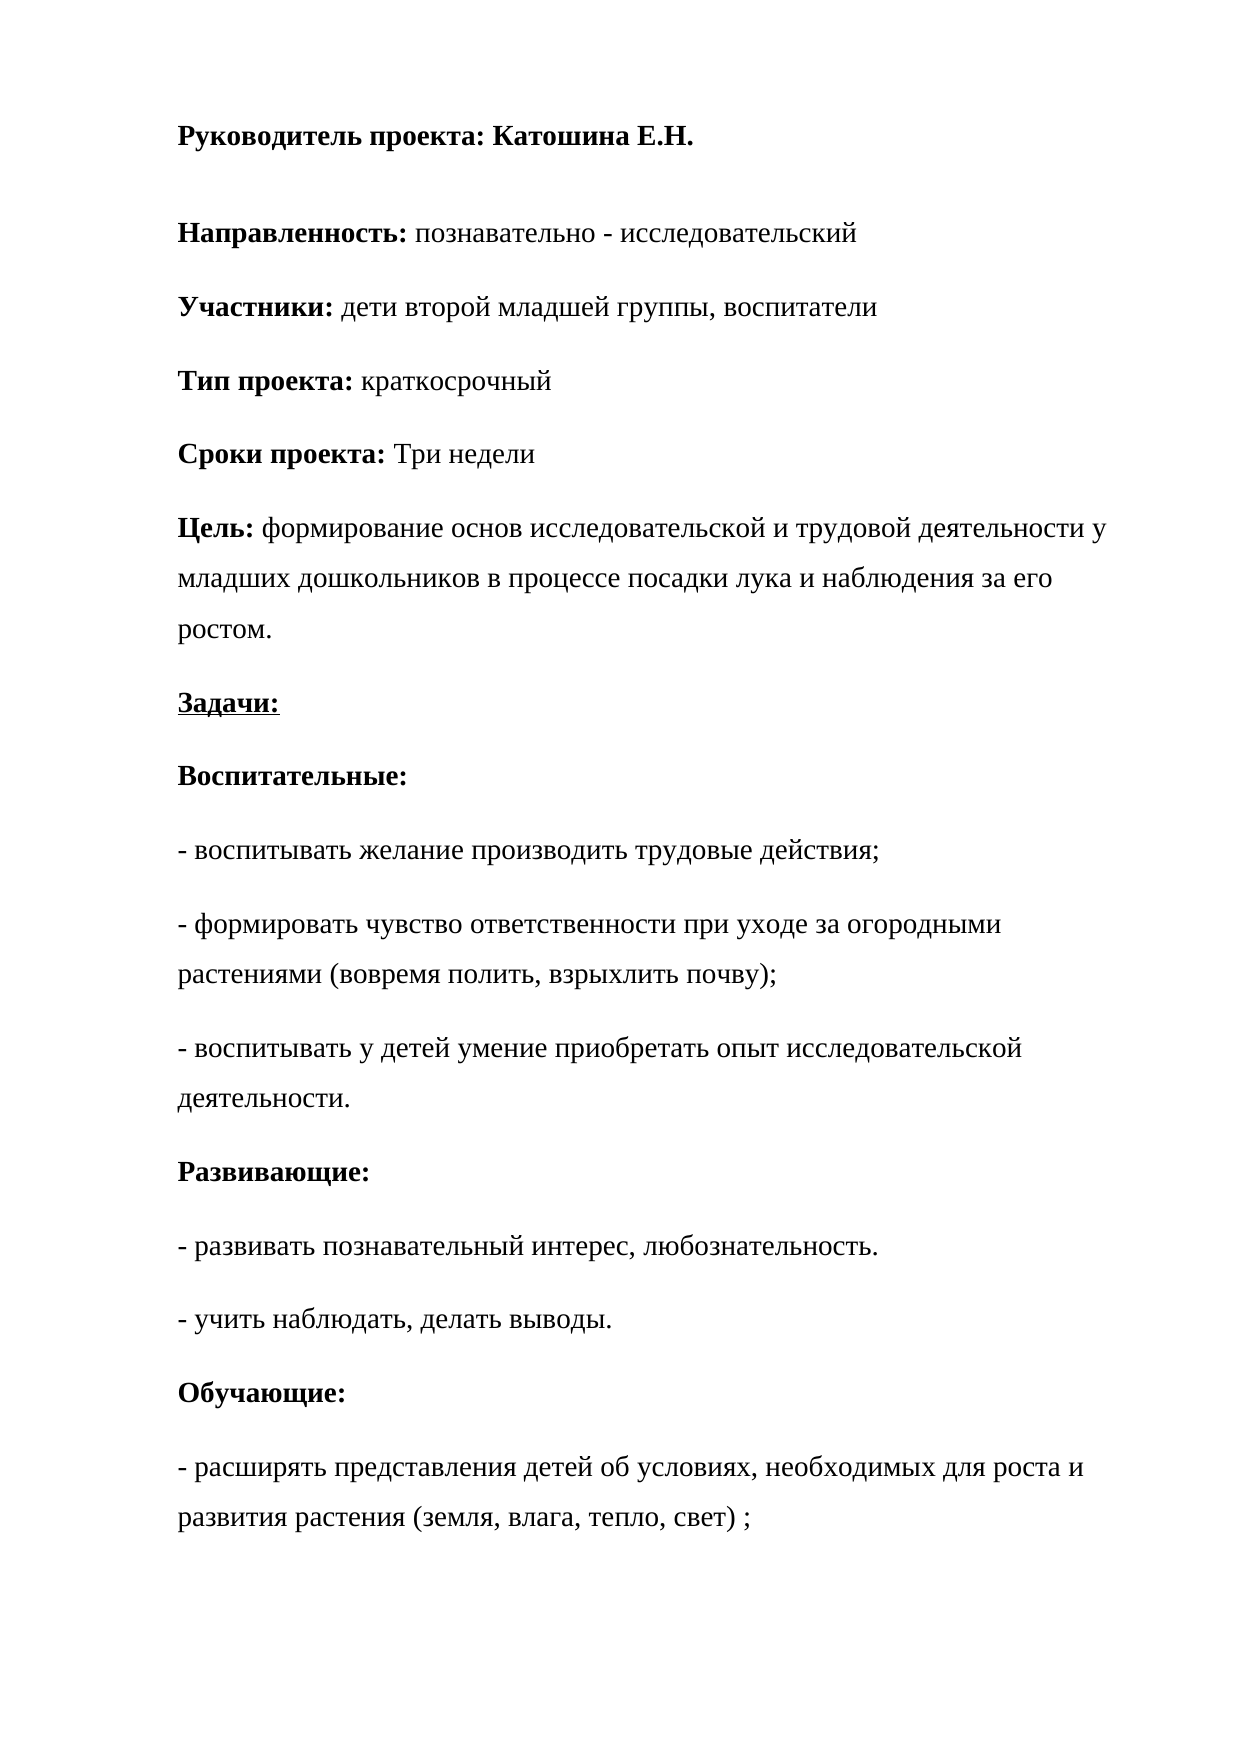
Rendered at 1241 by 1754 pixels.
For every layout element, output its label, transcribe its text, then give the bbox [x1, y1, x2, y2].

text - развивать познавательный интерес, любознательность. [177, 1228, 1152, 1261]
text - формировать чувство ответственности при уходе за огородными растениями (вовремя полить, взрыхлить почву); [177, 906, 1152, 990]
text Тип проекта: краткосрочный [177, 363, 1152, 396]
text - воспитывать у детей умение приобретать опыт исследовательской деятельности. [177, 1030, 1152, 1114]
text Задачи: [177, 685, 1152, 718]
text - расширять представления детей об условиях, необходимых для роста и развития растения (земля, влага, тепло, свет) ; [177, 1449, 1152, 1533]
text Цель: формирование основ исследовательской и трудовой деятельности у младших дошкольников в процессе посадки лука и наблюдения за его ростом. [177, 510, 1152, 644]
text - воспитывать желание производить трудовые действия; [177, 832, 1152, 866]
text Сроки проекта: Три недели [177, 437, 1152, 470]
text Развивающие: [177, 1154, 1152, 1188]
text Участники: дети второй младшей группы, воспитатели [177, 289, 1152, 323]
text Направленность: познавательно - исследовательский [177, 215, 1152, 249]
text Воспитательные: [177, 758, 1152, 792]
text Обучающие: [177, 1375, 1152, 1409]
text - учить наблюдать, делать выводы. [177, 1302, 1152, 1335]
text Руководитель проекта: Катошина Е.Н. [177, 118, 1152, 152]
